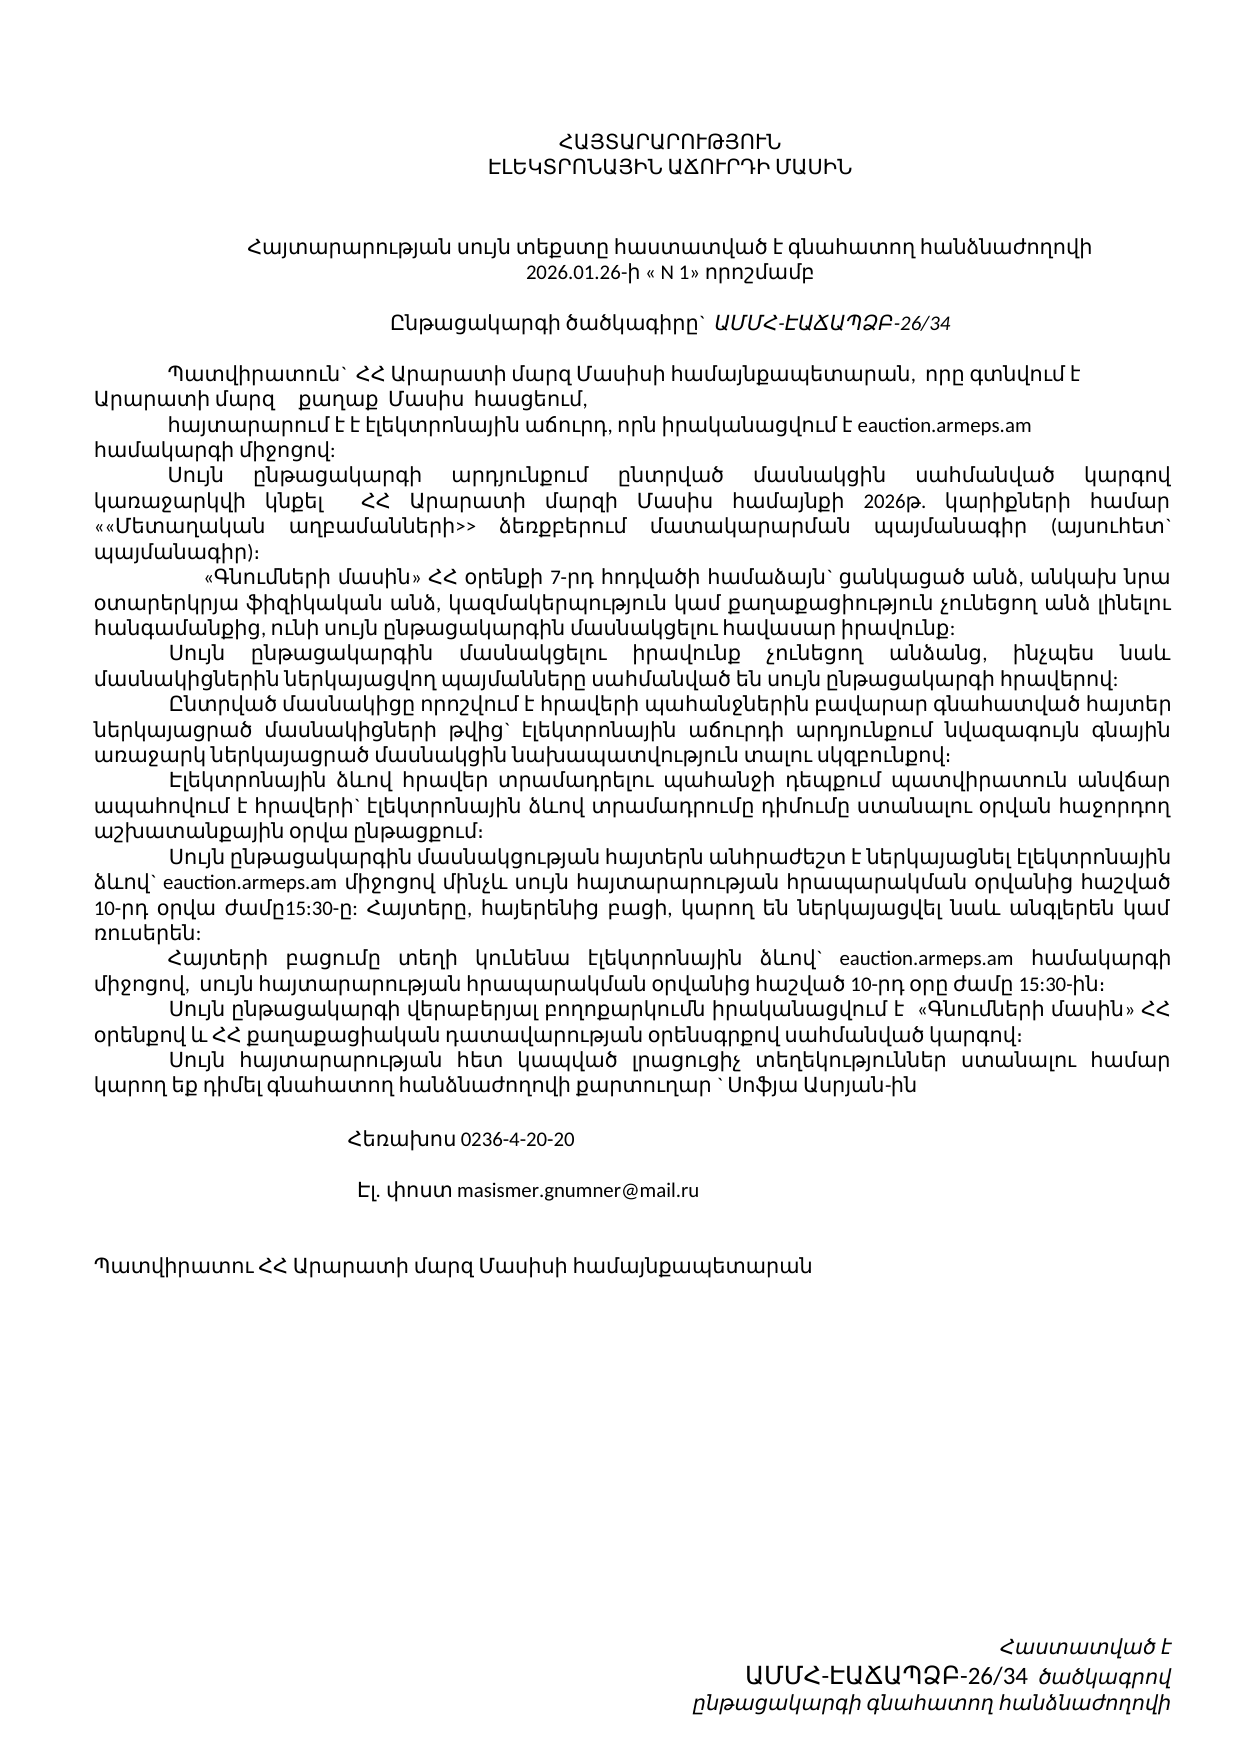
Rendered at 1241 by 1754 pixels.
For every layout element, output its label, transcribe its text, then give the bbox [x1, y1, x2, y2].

text Հեռախոս 0236-4-20-20 [94, 1126, 1171, 1152]
text Սույն ընթացակարգին մասնակցության հայտերն անհրաժեշտ է ներկայացնել էլեկտրոնային ձևով` eauction.armeps.am միջոցով մինչև սույն հայտարարության հրապարակման օրվանից հաշված 10-րդ օրվա ժամը15:30-ը: Հայտերը, հայերենից բացի, կարող են ներկայացվել նաև անգլերեն կամ ռուսերեն: [94, 844, 1171, 946]
text Սույն ընթացակարգին մասնակցելու իրավունք չունեցող անձանց, ինչպես նաև մասնակիցներին ներկայացվող պայմանները սահմանված են սույն ընթացակարգի հրավերով: [94, 641, 1171, 691]
text ՀԱՅՏԱՐԱՐՈՒԹՅՈՒՆ [94, 129, 1171, 154]
text Սույն ընթացակարգի արդյունքում ընտրված մասնակցին սահմանված կարգով կառաջարկվի կնքել ՀՀ Արարատի մարզի Մասիս համայնքի 2026թ. կարիքների համար ««Մետաղական աղբամանների>> ձեռքբերում մատակարարման պայմանագիր (այսուհետ` պայմանագիր)։ [94, 463, 1171, 564]
text ԱՄՄՀ-ԷԱՃԱՊՁԲ-26/34 ծածկագրով [94, 1660, 1171, 1690]
text Հայտարարության սույն տեքստը հաստատված է գնահատող հանձնաժողովի [94, 234, 1171, 259]
text Ընթացակարգի ծածկագիրը` ԱՄՄՀ-ԷԱՃԱՊՁԲ-26/34 [94, 310, 1171, 336]
text Պատվիրատու ՀՀ Արարատի մարզ Մասիսի համայնքապետարան [94, 1253, 1171, 1279]
text Էլ. փոստ masismer.gnumner@mail.ru [94, 1177, 1171, 1203]
text Հաստատված է [94, 1634, 1171, 1660]
text Ընտրված մասնակիցը որոշվում է հրավերի պահանջներին բավարար գնահատված հայտեր ներկայացրած մասնակիցների թվից` էլեկտրոնային աճուրդի արդյունքում նվազագույն գնային առաջարկ ներկայացրած մասնակցին նախապատվություն տալու սկզբունքով։ [94, 691, 1171, 768]
text հայտարարում է է էլեկտրոնային աճուրդ, որն իրականացվում է eauction.armeps.am համակարգի միջոցով: [94, 412, 1171, 463]
text Էլեկտրոնային ձևով հրավեր տրամադրելու պահանջի դեպքում պատվիրատուն անվճար ապահովում է հրավերի` էլեկտրոնային ձևով տրամադրումը դիմումը ստանալու օրվան հաջորդող աշխատանքային օրվա ընթացքում։ [94, 768, 1171, 844]
text «Գնումների մասին» ՀՀ օրենքի 7-րդ հոդվածի համաձայն` ցանկացած անձ, անկախ նրա օտարերկրյա ֆիզիկական անձ, կազմակերպություն կամ քաղաքացիություն չունեցող անձ լինելու հանգամանքից, ունի սույն ընթացակարգին մասնակցելու հավասար իրավունք: [94, 564, 1171, 641]
text ԷԼԵԿՏՐՈՆԱՅԻՆ ԱՃՈՒՐԴԻ ՄԱՍԻՆ [94, 154, 1171, 180]
text 2026.01.26 -ի « N 1» որոշմամբ [94, 259, 1171, 285]
text Սույն ընթացակարգի վերաբերյալ բողոքարկումն իրականացվում է «Գնումների մասին» ՀՀ օրենքով և ՀՀ քաղաքացիական դատավարության օրենսգրքով սահմանված կարգով։ [94, 996, 1171, 1047]
text Պատվիրատուն` ՀՀ Արարատի մարզ Մասիսի համայնքապետարան, որը գտնվում է Արարատի մարզ քաղաք Մասիս հասցեում, [94, 361, 1171, 412]
text Սույն հայտարարության հետ կապված լրացուցիչ տեղեկություններ ստանալու համար կարող եք դիմել գնահատող հանձնաժողովի քարտուղար ` Սոֆյա Ասրյան-ին [94, 1047, 1171, 1098]
text ընթացակարգի գնահատող հանձնաժողովի [94, 1690, 1171, 1716]
text Հայտերի բացումը տեղի կունենա էլեկտրոնային ձևով` eauction.armeps.am համակարգի միջոցով, սույն հայտարարության հրապարակման օրվանից հաշված 10-րդ օրը ժամը 15:30-ին։ [94, 946, 1171, 996]
